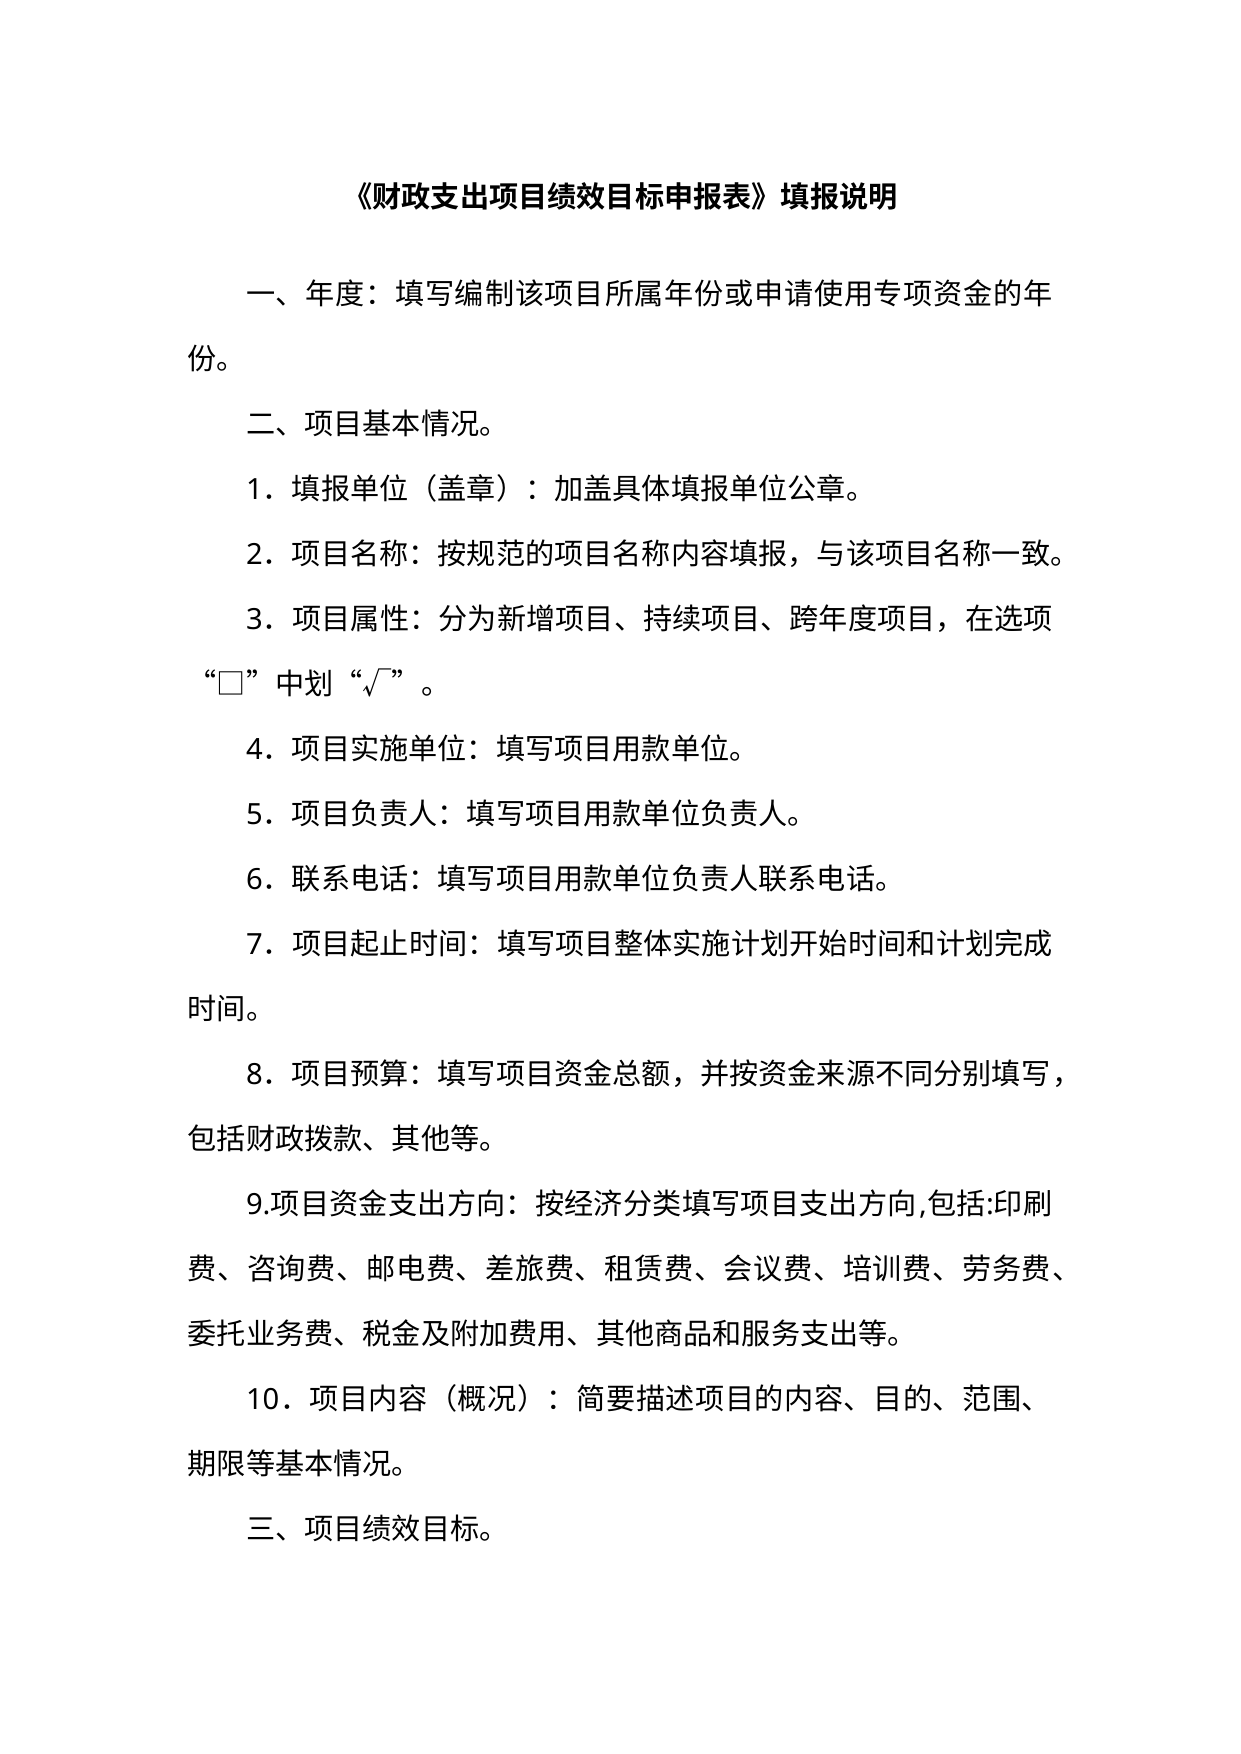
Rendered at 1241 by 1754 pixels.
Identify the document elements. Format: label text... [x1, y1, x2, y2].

text 《财政支出项目绩效目标申报表》填报说明 [187, 162, 1053, 227]
text 2．项目名称：按规范的项目名称内容填报，与该项目名称一致。 [187, 519, 1053, 584]
text 5．项目负责人：填写项目用款单位负责人。 [187, 779, 1053, 844]
text 9.项目资金支出方向：按经济分类填写项目支出方向,包括:印刷费、咨询费、邮电费、差旅费、租赁费、会议费、培训费、劳务费、委托业务费、税金及附加费用、其他商品和服务支出等。 [187, 1169, 1053, 1364]
text 8．项目预算：填写项目资金总额，并按资金来源不同分别填写，包括财政拨款、其他等。 [187, 1039, 1053, 1169]
text 一、年度：填写编制该项目所属年份或申请使用专项资金的年份。 [187, 259, 1053, 389]
text 二、项目基本情况。 [187, 389, 1053, 454]
text 10．项目内容（概况）：简要描述项目的内容、目的、范围、期限等基本情况。 [187, 1364, 1053, 1494]
text 6．联系电话：填写项目用款单位负责人联系电话。 [187, 844, 1053, 909]
text 4．项目实施单位：填写项目用款单位。 [187, 714, 1053, 779]
text 三、项目绩效目标。 [187, 1494, 1053, 1559]
text 3．项目属性：分为新增项目、持续项目、跨年度项目，在选项“□”中划“√”。 [187, 584, 1053, 714]
text 7．项目起止时间：填写项目整体实施计划开始时间和计划完成时间。 [187, 909, 1053, 1039]
text 1．填报单位（盖章）：加盖具体填报单位公章。 [187, 454, 1053, 519]
